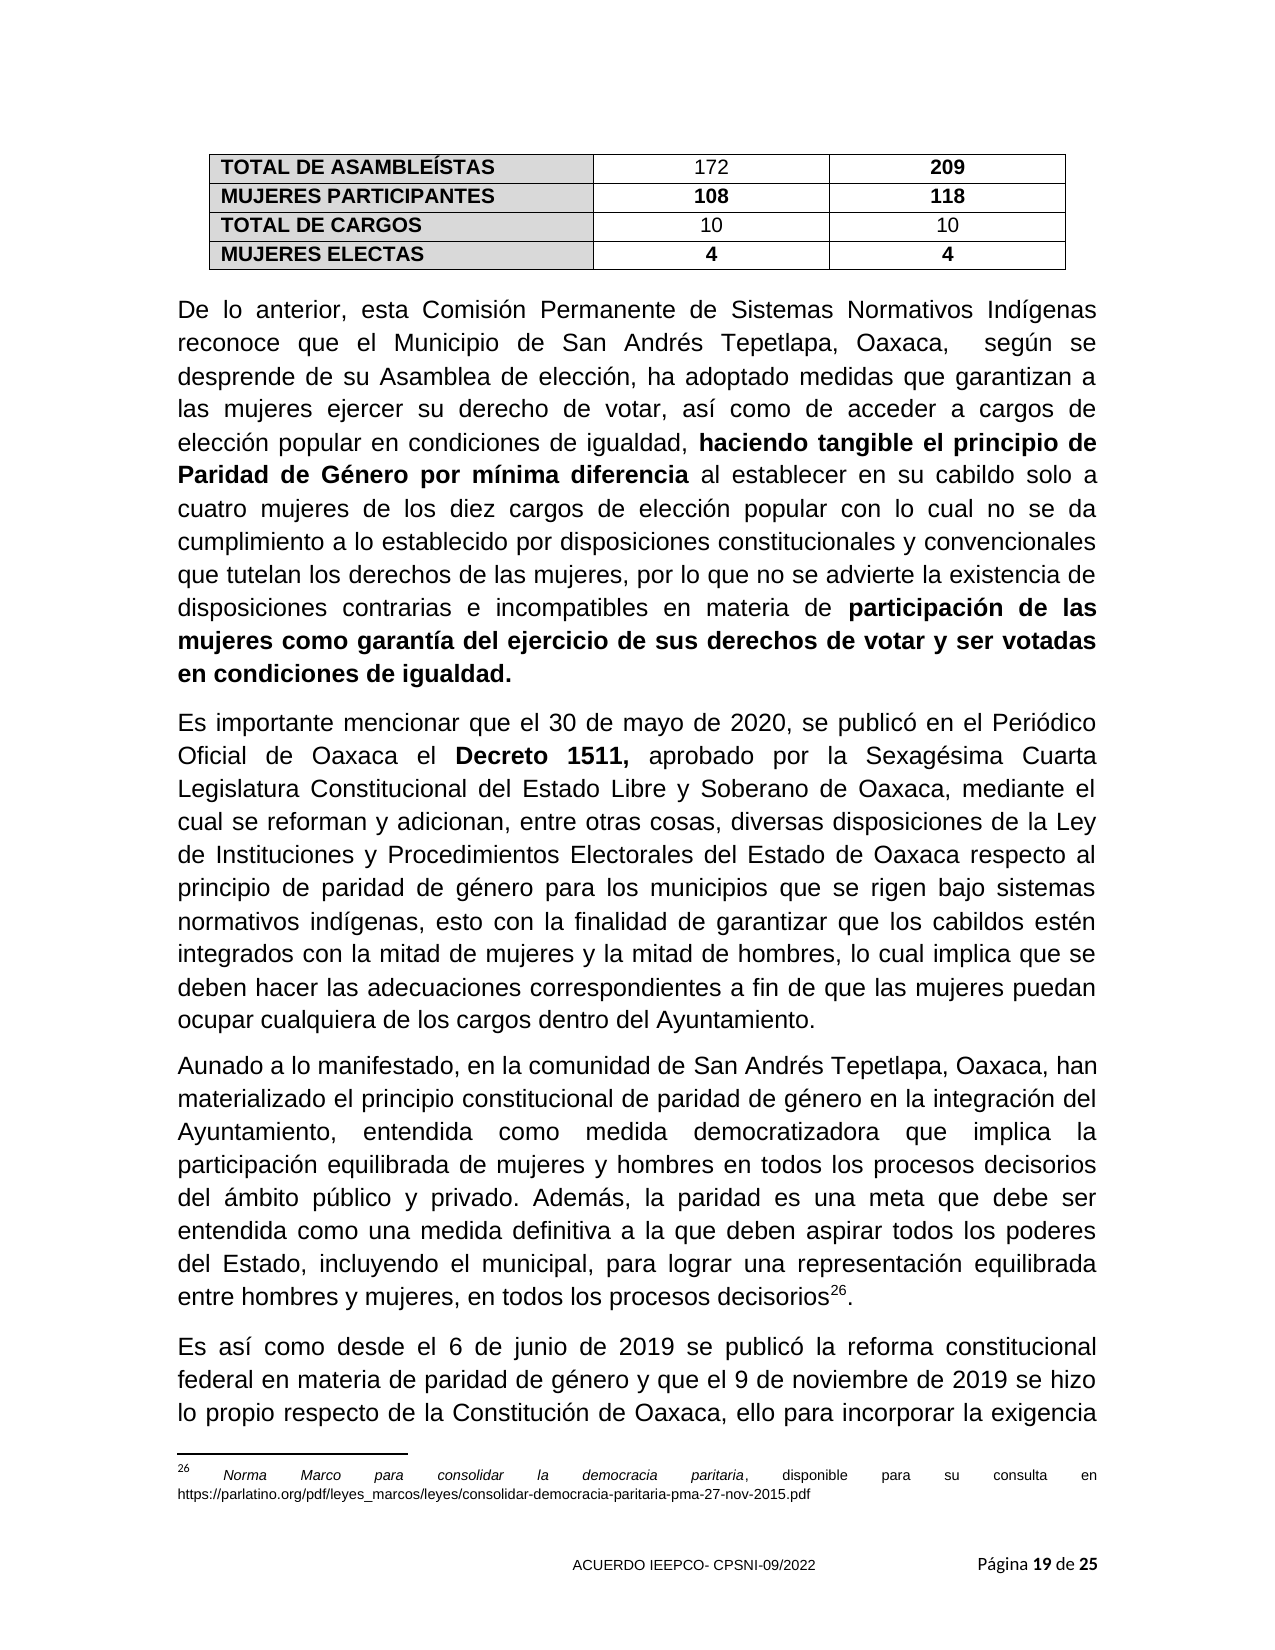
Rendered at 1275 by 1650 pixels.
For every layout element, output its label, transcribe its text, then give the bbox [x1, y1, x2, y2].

text Es importante mencionar que el 30 de mayo de 2020, se publicó en el Periódico Oficial de Oaxaca el Decreto 1511, aprobado por la Sexagésima Cuarta Legislatura Constitucional del Estado Libre y Soberano de Oaxaca, mediante el cual se reforman y adicionan, entre otras cosas, diversas disposiciones de la Ley de Instituciones y Procedimientos Electorales del Estado de Oaxaca respecto al principio de paridad de género para los municipios que se rigen bajo sistemas normativos indígenas, esto con la finalidad de garantizar que los cabildos estén integrados con la mitad de mujeres y la mitad de hombres, lo cual implica que se deben hacer las adecuaciones correspondientes a fin de que las mujeres puedan ocupar cualquiera de los cargos dentro del Ayuntamiento. [177, 708, 1097, 1034]
table_cell MUJERES ELECTAS [210, 242, 593, 269]
table_cell TOTAL DE ASAMBLEÍSTAS [210, 155, 593, 183]
text De lo anterior, esta Comisión Permanente de Sistemas Normativos Indígenas reconoce que el Municipio de San Andrés Tepetlapa, Oaxaca, según se desprende de su Asamblea de elección, ha adoptado medidas que garantizan a las mujeres ejercer su derecho de votar, así como de acceder a cargos de elección popular en condiciones de igualdad, haciendo tangible el principio de Paridad de Género por mínima diferencia al establecer en su cabildo solo a cuatro mujeres de los diez cargos de elección popular con lo cual no se da cumplimiento a lo establecido por disposiciones constitucionales y convencionales que tutelan los derechos de las mujeres, por lo que no se advierte la existencia de disposiciones contrarias e incompatibles en materia de participación de las mujeres como garantía del ejercicio de sus derechos de votar y ser votadas en condiciones de igualdad. [177, 295, 1098, 687]
table_cell 118 [830, 184, 1065, 212]
table_cell 4 [830, 242, 1065, 269]
table_cell TOTAL DE CARGOS [210, 213, 593, 241]
table_cell 4 [594, 242, 829, 269]
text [177, 1332, 1098, 1427]
table_cell 10 [830, 213, 1065, 241]
table_cell 108 [594, 184, 829, 212]
table_cell MUJERES PARTICIPANTES [210, 184, 593, 212]
table_cell 209 [830, 155, 1065, 183]
table_cell 172 [594, 155, 829, 183]
text Aunado a lo manifestado, en la comunidad de San Andrés Tepetlapa, Oaxaca, han materializado el principio constitucional de paridad de género en la integración del Ayuntamiento, entendida como medida democratizadora que implica la participación equilibrada de mujeres y hombres en todos los procesos decisorios del ámbito público y privado. Además, la paridad es una meta que debe ser entendida como una medida definitiva a la que deben aspirar todos los poderes del Estado, incluyendo el municipal, para lograr una representación equilibrada entre hombres y mujeres, en todos los procesos decisorios. [177, 1051, 1098, 1311]
table_cell 10 [594, 213, 829, 241]
